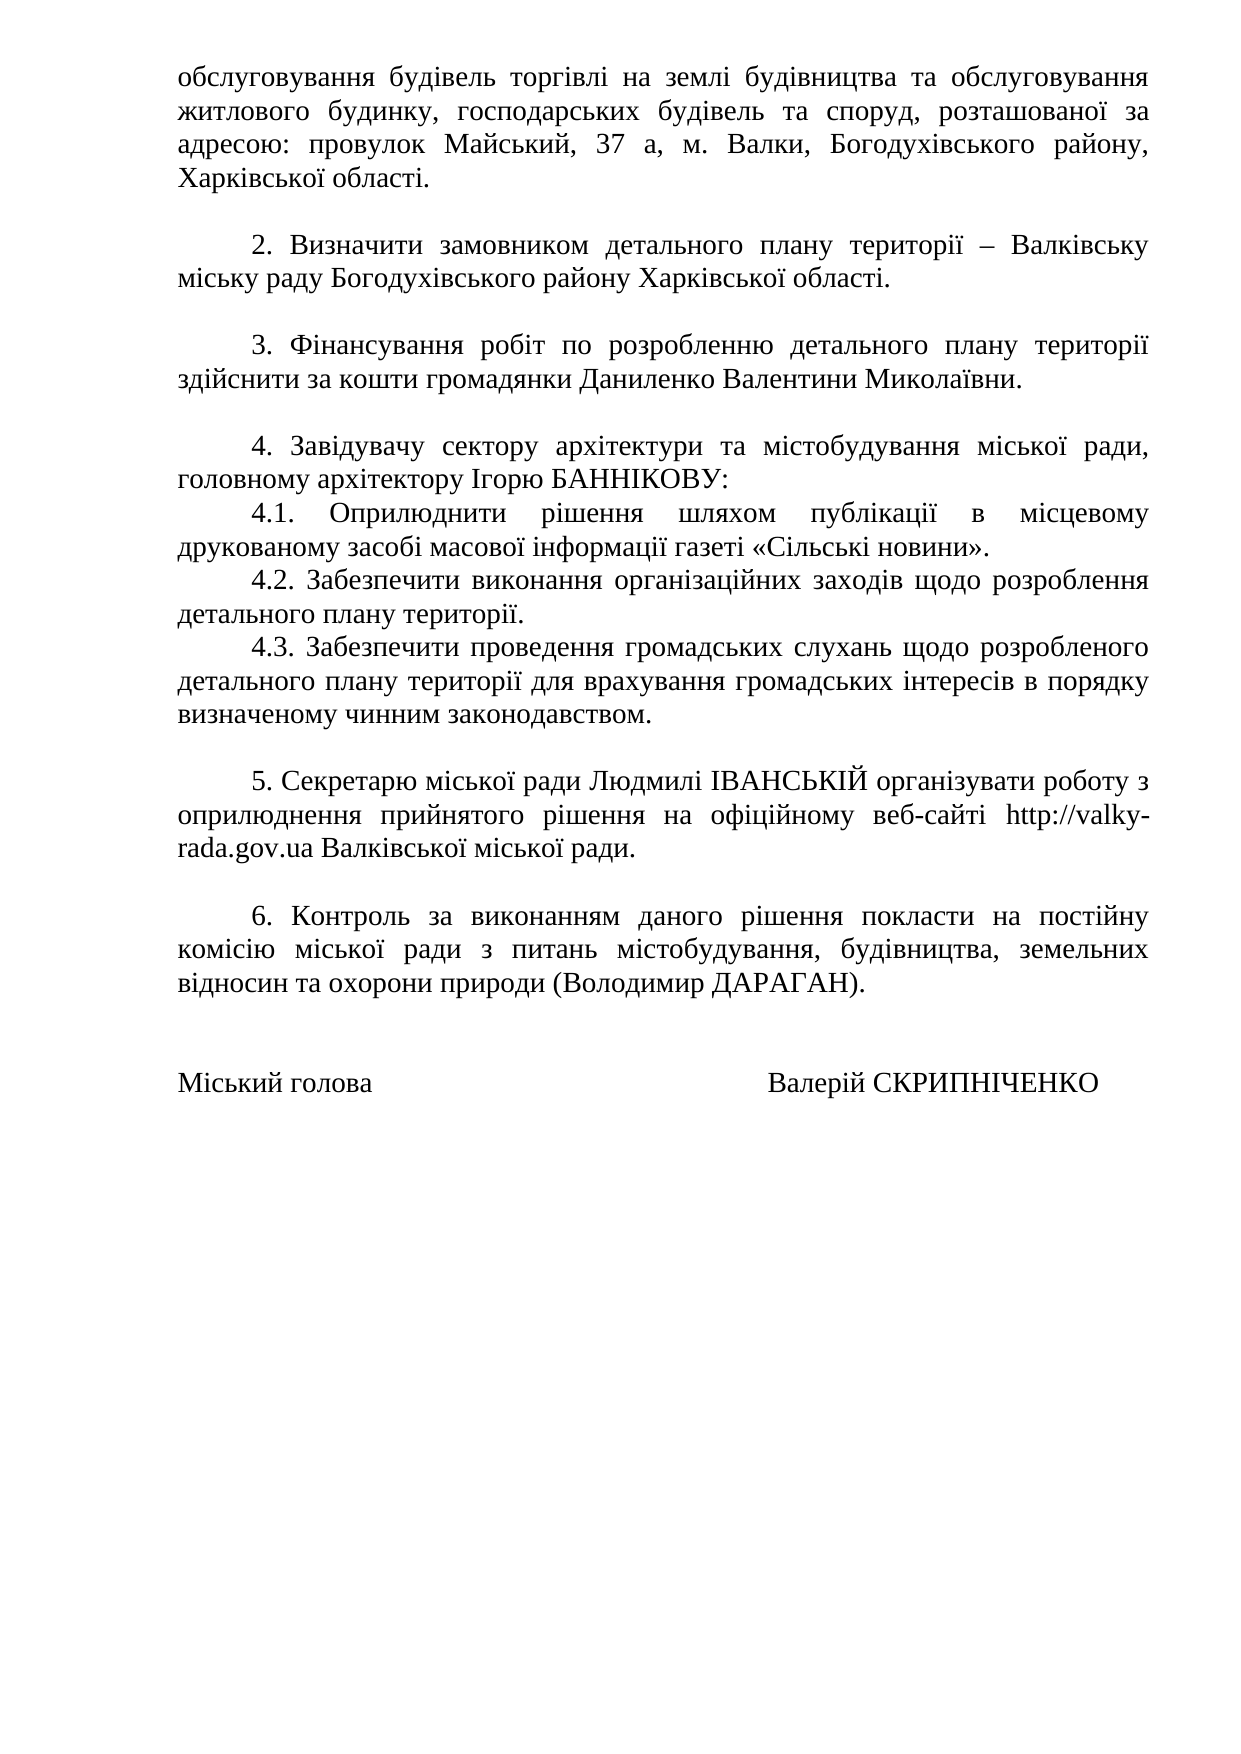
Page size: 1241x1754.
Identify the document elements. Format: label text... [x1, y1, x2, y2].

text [177, 59, 1150, 193]
text 5. Секретарю міської ради Людмилі ІВАНСЬКІЙ організувати роботу з оприлюднення прийнятого рішення на офіційному веб-сайті http://valky-rada.gov.ua Валківської міської ради. [177, 763, 1150, 864]
text 4.2. Забезпечити виконання організаційних заходів щодо розроблення детального плану території. [177, 562, 1150, 629]
text 4.3. Забезпечити проведення громадських слухань щодо розробленого детального плану території для врахування громадських інтересів в порядку визначеному чинним законодавством. [177, 629, 1150, 730]
text 3. Фінансування робіт по розробленню детального плану території здійснити за кошти громадянки Даниленко Валентини Миколаївни. [177, 327, 1150, 394]
text 4. Завідувачу сектору архітектури та містобудування міської ради, головному архітектору Ігорю БАННІКОВУ: [177, 428, 1150, 495]
text 2. Визначити замовником детального плану території – Валківську міську раду Богодухівського району Харківської області. [177, 227, 1150, 294]
text 4.1. Оприлюднити рішення шляхом публікації в місцевому друкованому засобі масової інформації газеті «Сільські новини». [177, 495, 1150, 562]
text 6. Контроль за виконанням даного рішення покласти на постійну комісію міської ради з питань містобудування, будівництва, земельних відносин та охорони природи (Володимир ДАРАГАН). [177, 898, 1150, 998]
text Міський голова Валерій СКРИПНІЧЕНКО [177, 1065, 1150, 1099]
